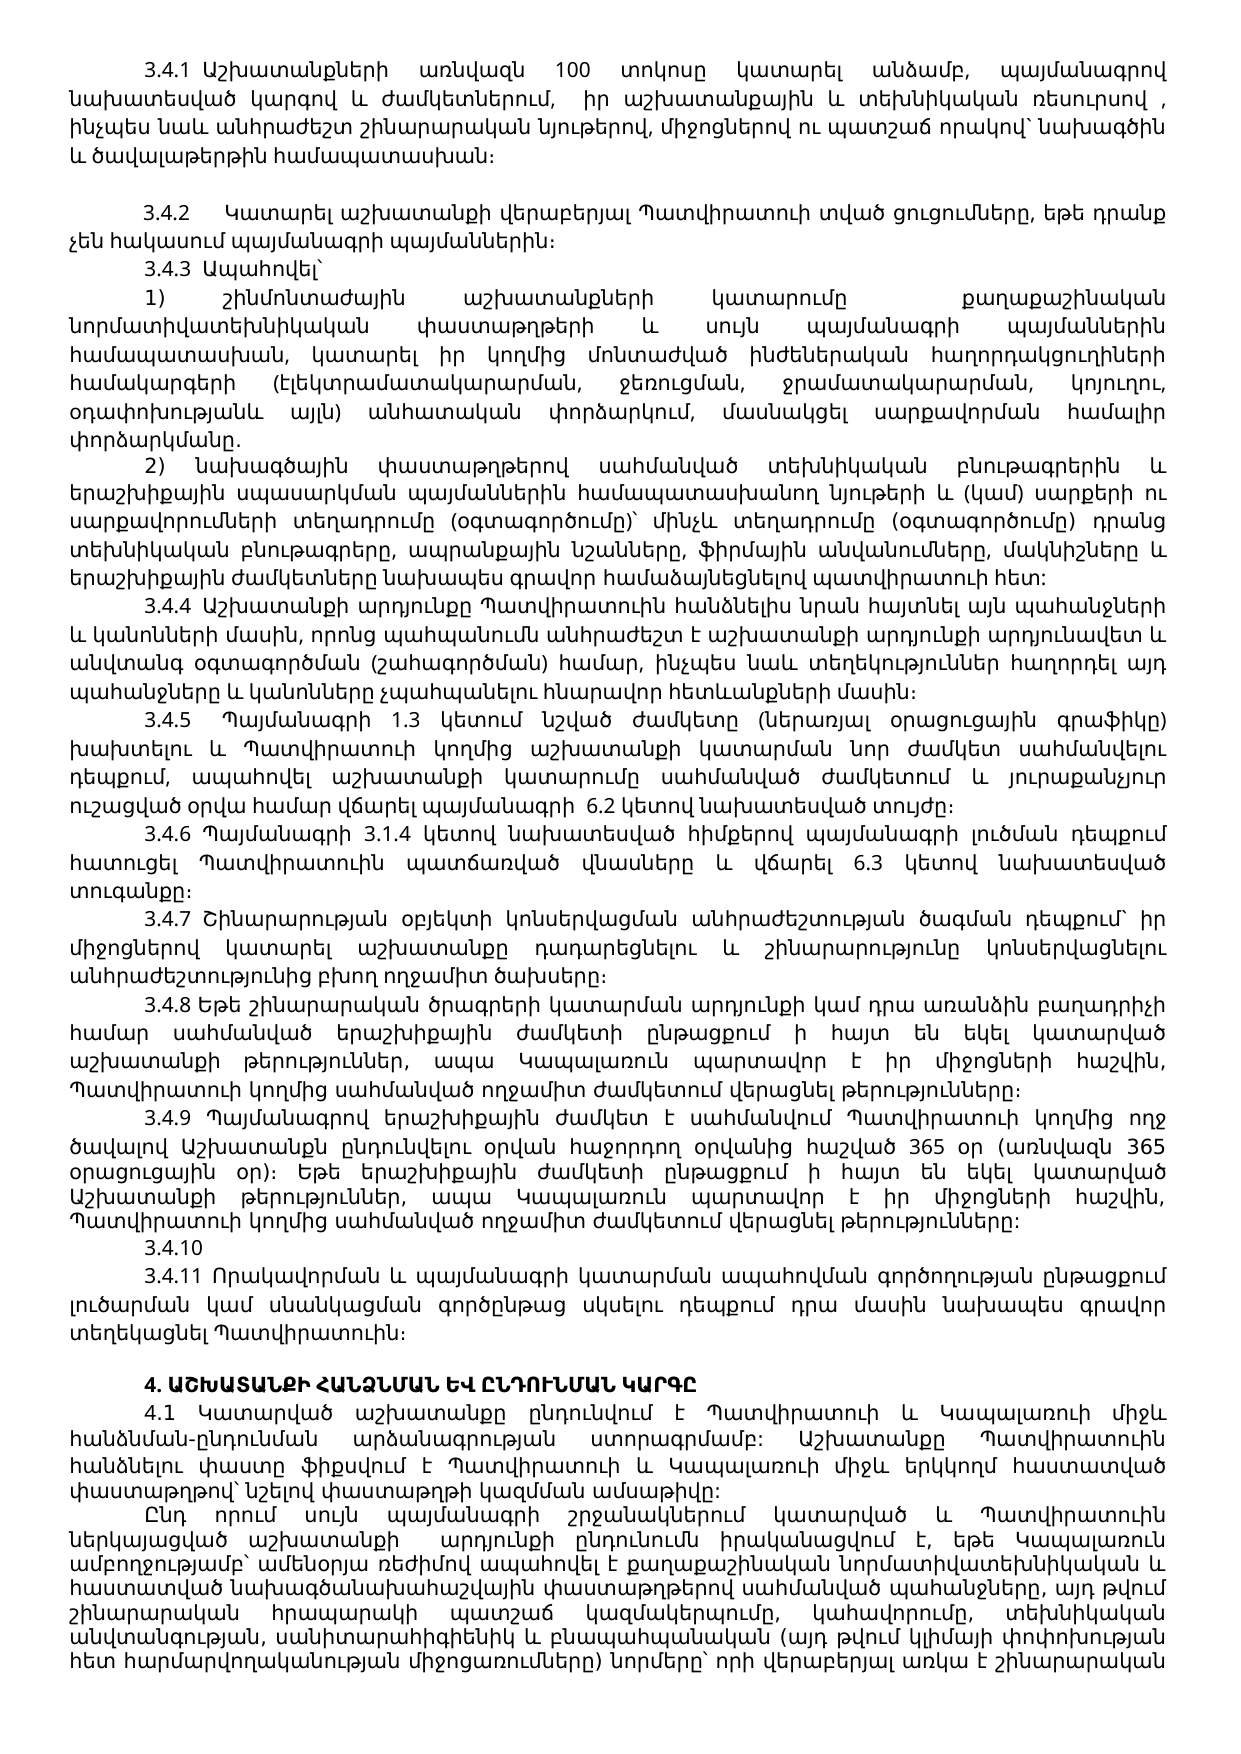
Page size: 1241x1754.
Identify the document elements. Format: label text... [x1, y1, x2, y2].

text 1) շինմոնտաժային աշխատանքների կատարումը քաղաքաշինական նորմատիվատեխնիկական փաստաթղթերի և սույն պայմանագրի պայմաններին համապատասխան, կատարել իր կողմից մոնտաժված ինժեներական հաղորդակցուղիների համակարգերի (էլեկտրամատակարարման, ջեռուցման, ջրամատակարարման, կոյուղու, oդափոխությանև այլն) անհատական փորձարկում, մասնակցել սարքավորման համալիր փորձարկմանը. [69, 283, 1167, 454]
text 3.4.11 Որակավորման և պայմանագրի կատարման ապահովման գործողության ընթացքում լուծարման կամ սնանկացման գործընթաց սկսելու դեպքում դրա մասին նախապես գրավոր տեղեկացնել Պատվիրատուին։ [69, 1262, 1167, 1347]
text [69, 1503, 1167, 1673]
text 3.4.4 Աշխատանքի արդյունքը Պատվիրատուին հանձնելիս նրան հայտնել այն պահանջների և կանոնների մասին, որոնց պահպանումն անհրաժեշտ է աշխատանքի արդյունքի արդյունավետ և անվտանգ օգտագործման (շահագործման) համար, ինչպես նաև տեղեկություններ հաղորդել այդ պահանջները և կանոնները չպահպանելու հնարավոր հետևանքների մասին։ [69, 592, 1167, 705]
text 3.4.3 Ապահովել՝ [69, 254, 1167, 283]
text 3.4.10 [69, 1233, 1167, 1262]
text 3.4.6 Պայմանագրի 3.1.4 կետով նախատեսված հիմքերով պայմանագրի լուծման դեպքում հատուցել Պատվիրատուին պատճառված վնասները և վճարել 6.3 կետով նախատեսված տուգանքը։ [69, 819, 1167, 904]
text 3.4.5 Պայմանագրի 1.3 կետում նշված ժամկետը (ներառյալ օրացուցային գրաֆիկը) խախտելու և Պատվիրատուի կողմից աշխատանքի կատարման նոր ժամկետ սահմանվելու դեպքում, ապահովել աշխատանքի կատարումը սահմանված ժամկետում և յուրաքանչյուր ուշացված օրվա համար վճարել պայմանագրի 6.2 կետով նախատեսված տույժը։ [69, 705, 1167, 819]
text 3.4.9 Պայմանագրով երաշխիքային ժամկետ է սահմանվում Պատվիրատուի կողմից ողջ ծավալով Աշխատանքն ընդունվելու օրվան հաջորդող օրվանից հաշված 365 օր (առնվազն 365 օրացուցային օր)։ Եթե երաշխիքային ժամկետի ընթացքում ի հայտ են եկել կատարված Աշխատանքի թերություններ, ապա Կապալառուն պարտավոր է իր միջոցների հաշվին, Պատվիրատուի կողմից սահմանված ողջամիտ ժամկետում վերացնել թերությունները: [69, 1103, 1167, 1233]
text 4.1 Կատարված աշխատանքը ընդունվում է Պատվիրատուի և Կապալառուի միջև հանձնման-ընդունման արձանագրության ստորագրմամբ: Աշխատանքը Պատվիրատուին հանձնելու փաստը ֆիքսվում է Պատվիրատուի և Կապալառուի միջև երկկողմ հաստատված փաստաթղթով՝ նշելով փաստաթղթի կազմման ամսաթիվը: [69, 1398, 1167, 1503]
text 3.4.7 Շինարարության օբյեկտի կոնսերվացման անհրաժեշտության ծագման դեպքում` իր միջոցներով կատարել աշխատանքը դադարեցնելու և շինարարությունը կոնսերվացնելու անհրաժեշտությունից բխող ողջամիտ ծախսերը։ [69, 904, 1167, 990]
text 2) նախագծային փաստաթղթերով սահմանված տեխնիկական բնութագրերին և երաշխիքային սպասարկման պայմաններին համապատասխանող նյութերի և (կամ) սարքերի ու սարքավորումների տեղադրումը (օգտագործումը)՝ մինչև տեղադրումը (օգտագործումը) դրանց տեխնիկական բնութագրերը, ապրանքային նշանները, ֆիրմային անվանումները, մակնիշները և երաշխիքային ժամկետները նախապես գրավոր համաձայնեցնելով պատվիրատուի հետ: [69, 454, 1167, 592]
text 3.4.8 Եթե շինարարական ծրագրերի կատարման արդյունքի կամ դրա առանձին բաղադրիչի համար սահմանված երաշխիքային ժամկետի ընթացքում ի հայտ են եկել կատարված աշխատանքի թերություններ, ապա Կապալառուն պարտավոր է իր միջոցների հաշվին, Պատվիրատուի կողմից սահմանված ողջամիտ ժամկետում վերացնել թերությունները։ [69, 990, 1167, 1103]
text 3.4.1 Աշխատանքների առնվազն 100 տոկոսը կատարել անձամբ, պայմանագրով նախատեսված կարգով և ժամկետներում, իր աշխատանքային և տեխնիկական ռեսուրսով , ինչպես նաև անհրաժեշտ շինարարական նյութերով, միջոցներով ու պատշաճ որակով` նախագծին և ծավալաթերթին համապատասխան։ [69, 56, 1167, 169]
text 3.4.2 Կատարել աշխատանքի վերաբերյալ Պատվիրատուի տված ցուցումները, եթե դրանք չեն հակասում պայմանագրի պայմաններին։ [69, 198, 1167, 254]
text 4. ԱՇԽԱՏԱՆՔԻ ՀԱՆՁՆՄԱՆ ԵՎ ԸՆԴՈՒՆՄԱՆ ԿԱՐԳԸ [69, 1370, 1167, 1398]
